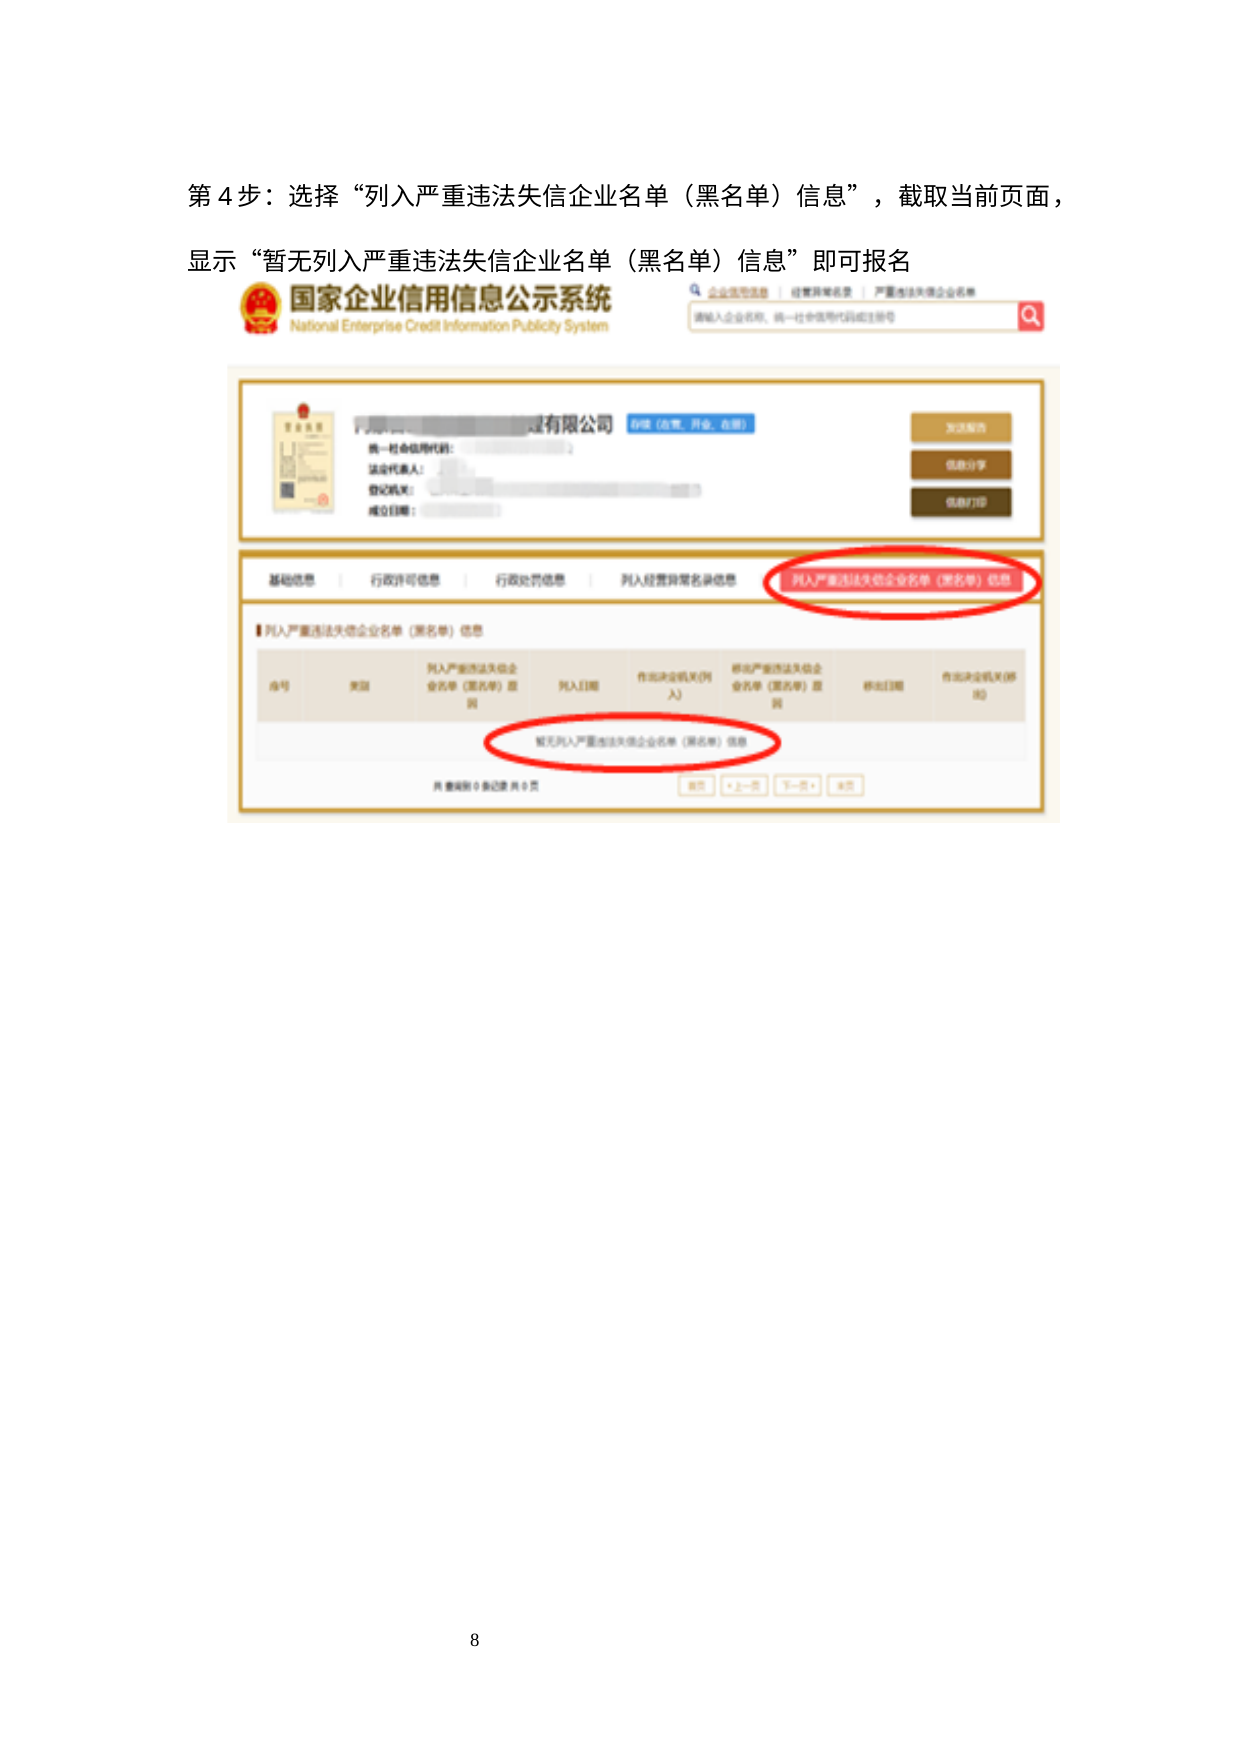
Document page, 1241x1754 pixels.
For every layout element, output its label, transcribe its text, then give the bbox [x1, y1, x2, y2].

picture [227, 273, 1060, 823]
text 第4步：选择“列入严重违法失信企业名单（黑名单）信息”，截取当前页面，显示“暂无列入严重违法失信企业名单（黑名单）信息”即可报名二、信用中国网站查询进入方式及截图模板 [187, 162, 1053, 292]
